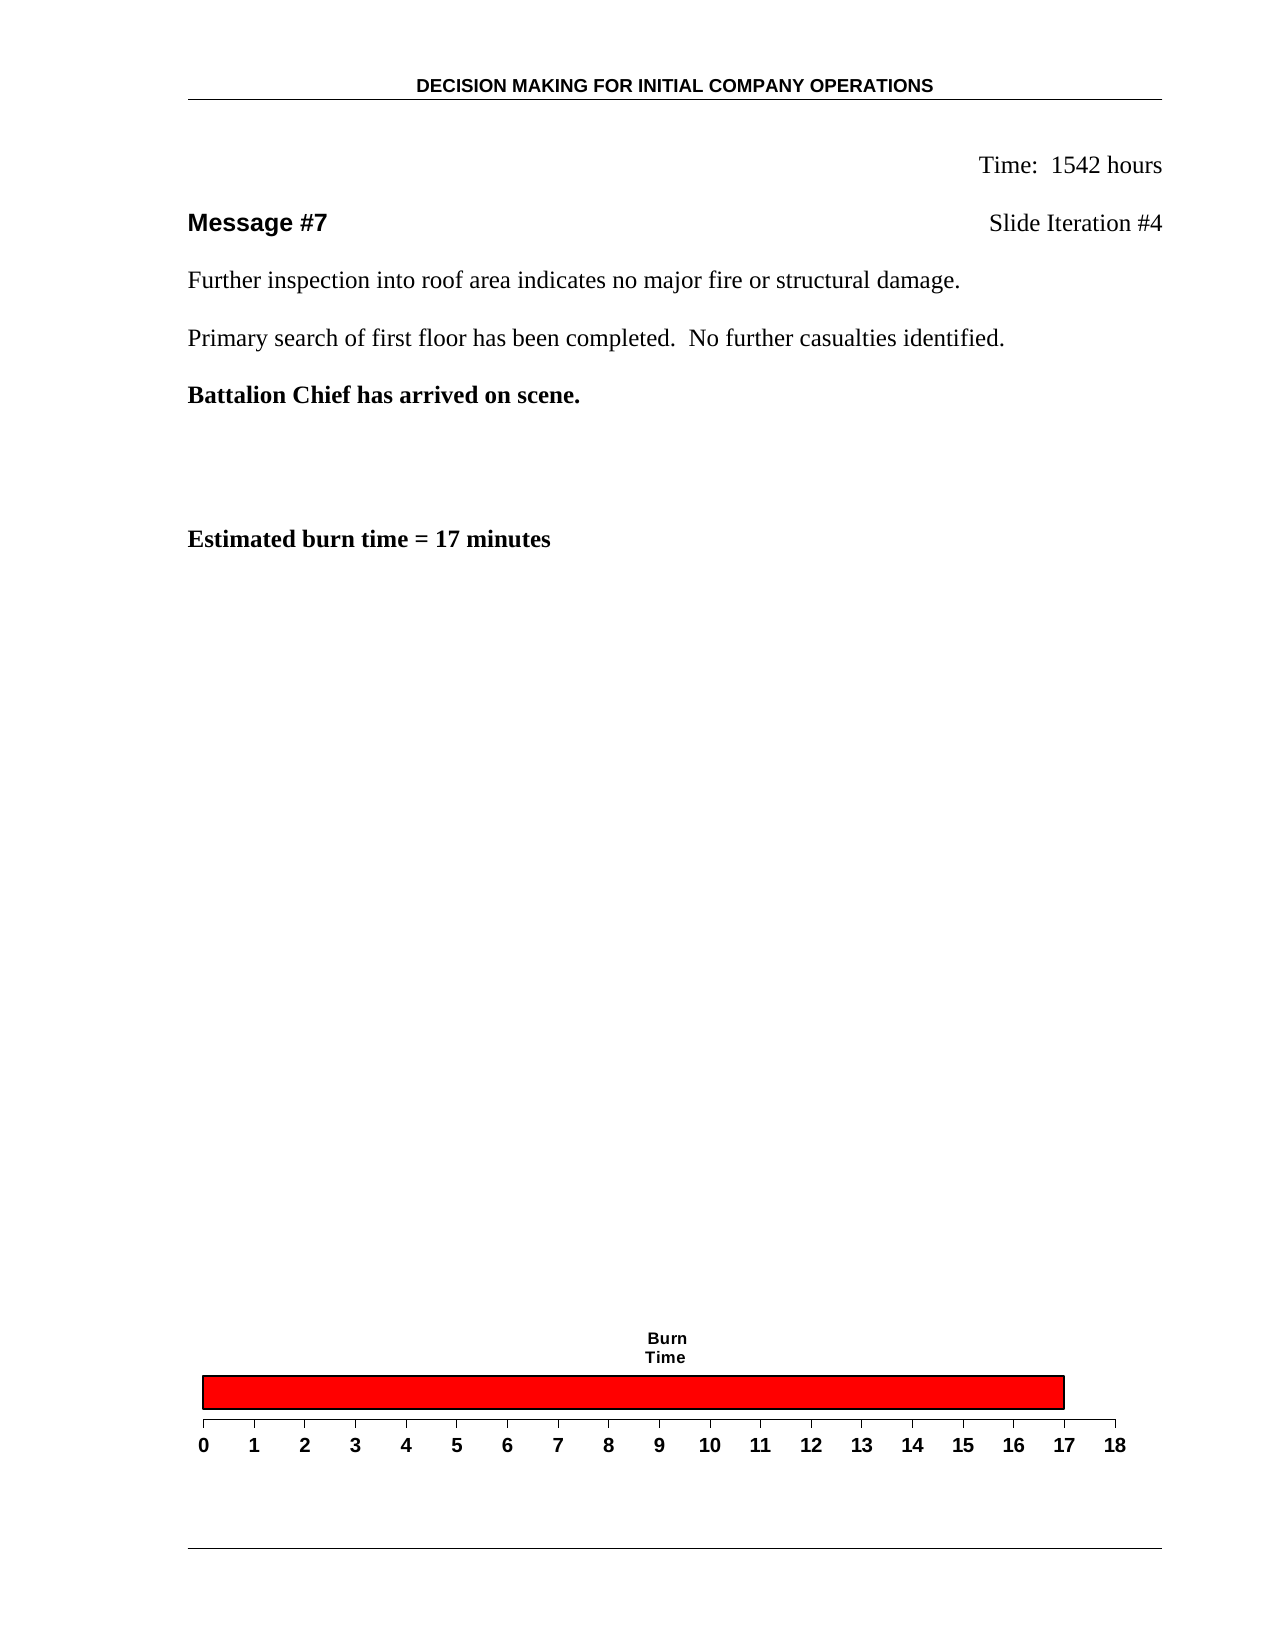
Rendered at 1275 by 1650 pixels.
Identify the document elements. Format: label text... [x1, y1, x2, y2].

text Battalion Chief has arrived on scene. [187, 380, 1162, 409]
text Time: 1542 hours [187, 150, 1162, 179]
text Further inspection into roof area indicates no major fire or structural damage. [187, 265, 1162, 294]
text Message #7 Slide Iteration #4 [187, 207, 1162, 236]
text Estimated burn time = 17 minutes [187, 524, 1162, 553]
text Primary search of first floor has been completed. No further casualties identified. [187, 323, 1162, 351]
